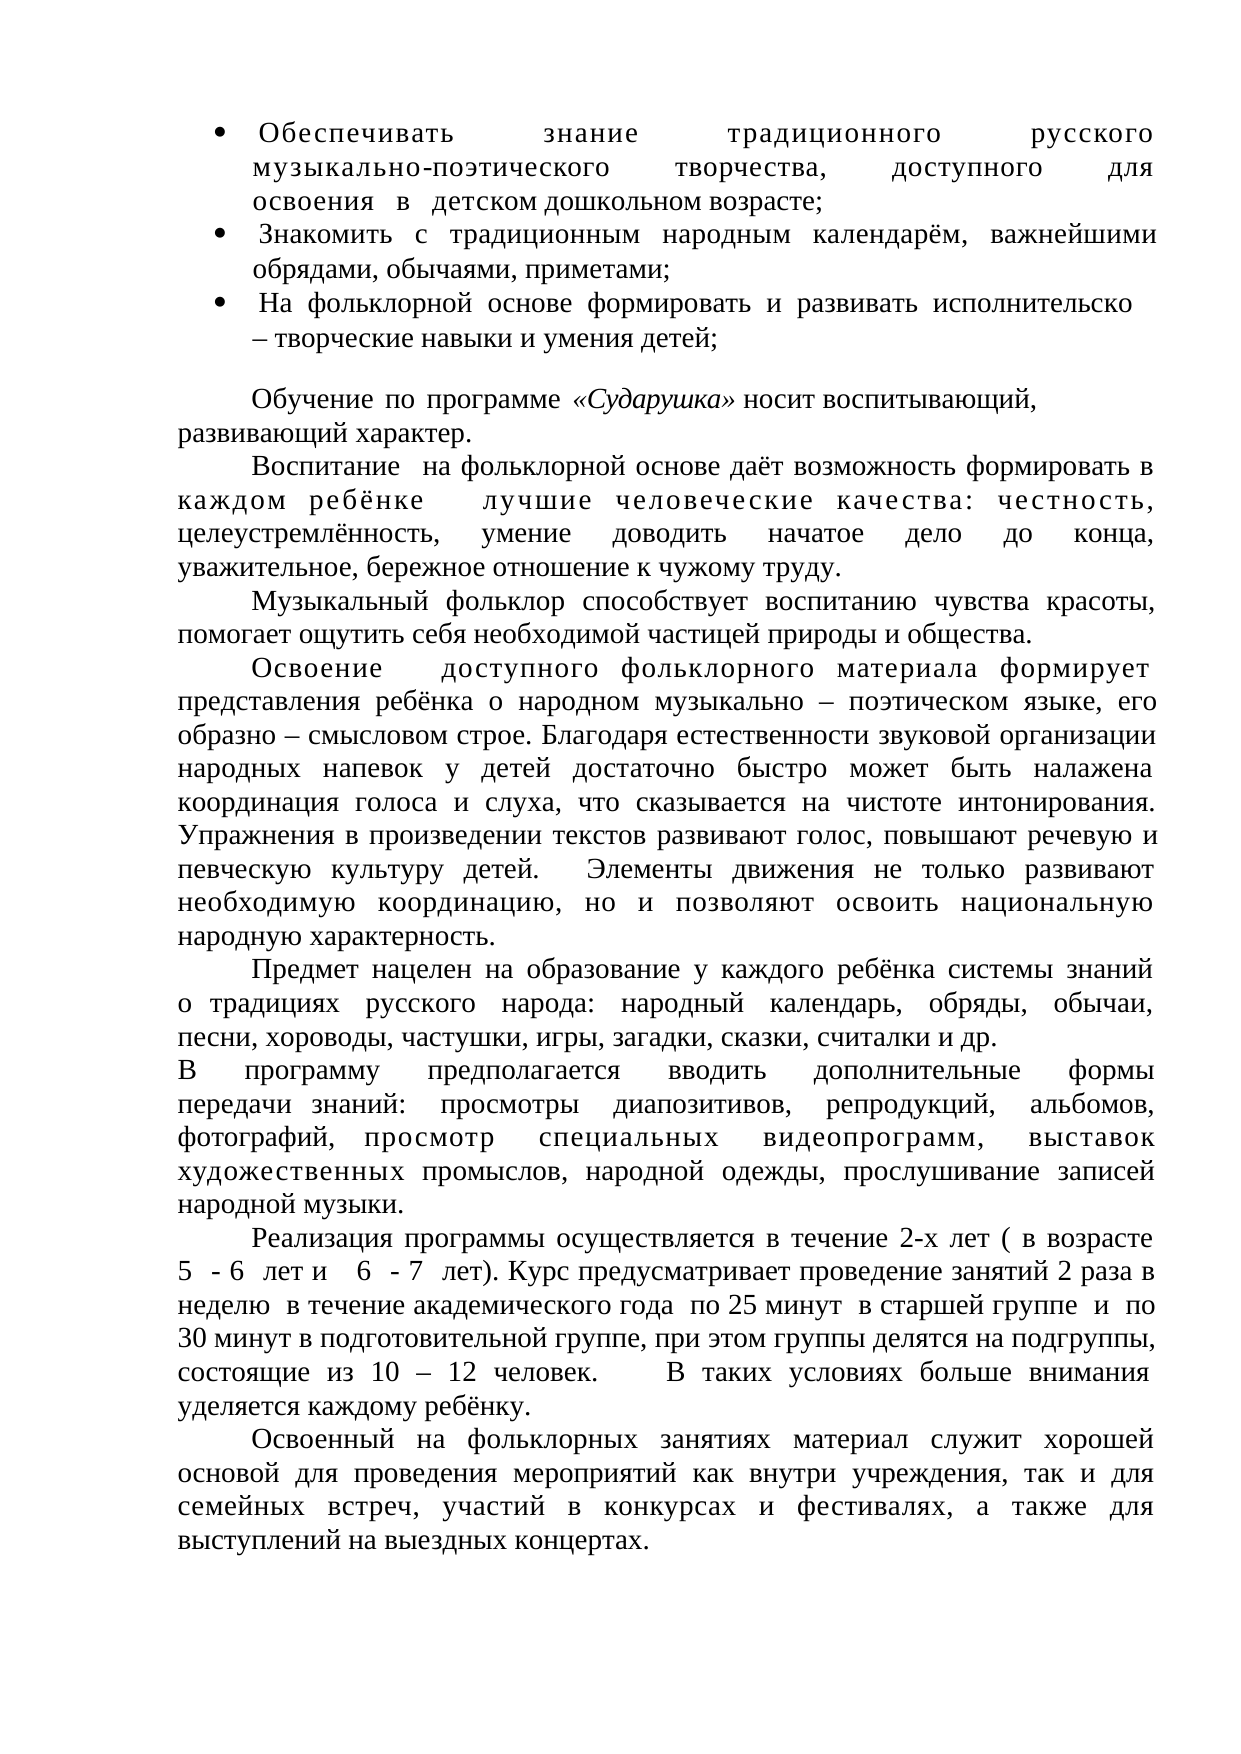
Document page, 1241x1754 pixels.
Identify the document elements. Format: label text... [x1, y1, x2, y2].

text Предмет нацелен на образование у каждого ребёнка системы знаний о традициях русского народа: народный календарь, обряды, обычаи, песни, хороводы, частушки, игры, загадки, сказки, считалки и др. [177, 952, 1153, 1052]
text Музыкальный фольклор способствует воспитанию чувства красоты, помогает ощутить себя необходимой частицей природы и общества. [177, 583, 1158, 650]
text В программу предполагается вводить дополнительные формы передачи знаний: просмотры диапозитивов, репродукций, альбомов, фотографий, просмотр специальных видеопрограмм, выставок художественных промыслов, народной одежды, прослушивание записей народной музыки. [177, 1052, 1155, 1220]
text Обучение по программе «Сударушка» носит воспитывающий, развивающий характер. [177, 381, 1159, 448]
text На фольклорной основе формировать и развивать исполнительско – творческие навыки и умения детей; [215, 286, 1159, 354]
text Освоение доступного фольклорного материала формирует представления ребёнка о народном музыкально – поэтическом языке, его образно – смысловом строе. Благодаря естественности звуковой организации народных напевок у детей достаточно быстро может быть налажена координация голоса и слуха, что сказывается на чистоте интонирования. Упражнения в произведении текстов развивают голос, повышают речевую и певческую культуру детей. Элементы движения не только развивают необходимую координацию, но и позволяют освоить национальную народную характерность. [177, 650, 1159, 952]
text Освоенный на фольклорных занятиях материал служит хорошей основой для проведения мероприятий как внутри учреждения, так и для семейных встреч, участий в конкурсах и фестивалях, а также для выступлений на выездных концертах. [177, 1421, 1154, 1555]
text Реализация программы осуществляется в течение 2-х лет ( в возрасте 5 - 6 лет и 6 - 7 лет). Курс предусматривает проведение занятий 2 раза в неделю в течение академического года по 25 минут в старшей группе и по 30 минут в подготовительной группе, при этом группы делятся на подгруппы, состоящие из 10 – 12 человек. В таких условиях больше внимания уделяется каждому ребёнку. [177, 1220, 1158, 1421]
text Воспитание на фольклорной основе даёт возможность формировать в каждом ребёнке лучшие человеческие качества: честность, целеустремлённость, умение доводить начатое дело до конца, уважительное, бережное отношение к чужому труду. [177, 448, 1154, 583]
text Знакомить с традиционным народным календарём, важнейшими обрядами, обычаями, приметами; [215, 216, 1157, 284]
text Обеспечивать знание традиционного русского музыкально-поэтического творчества, доступного для освоения в детском дошкольном возрасте; [215, 115, 1153, 216]
